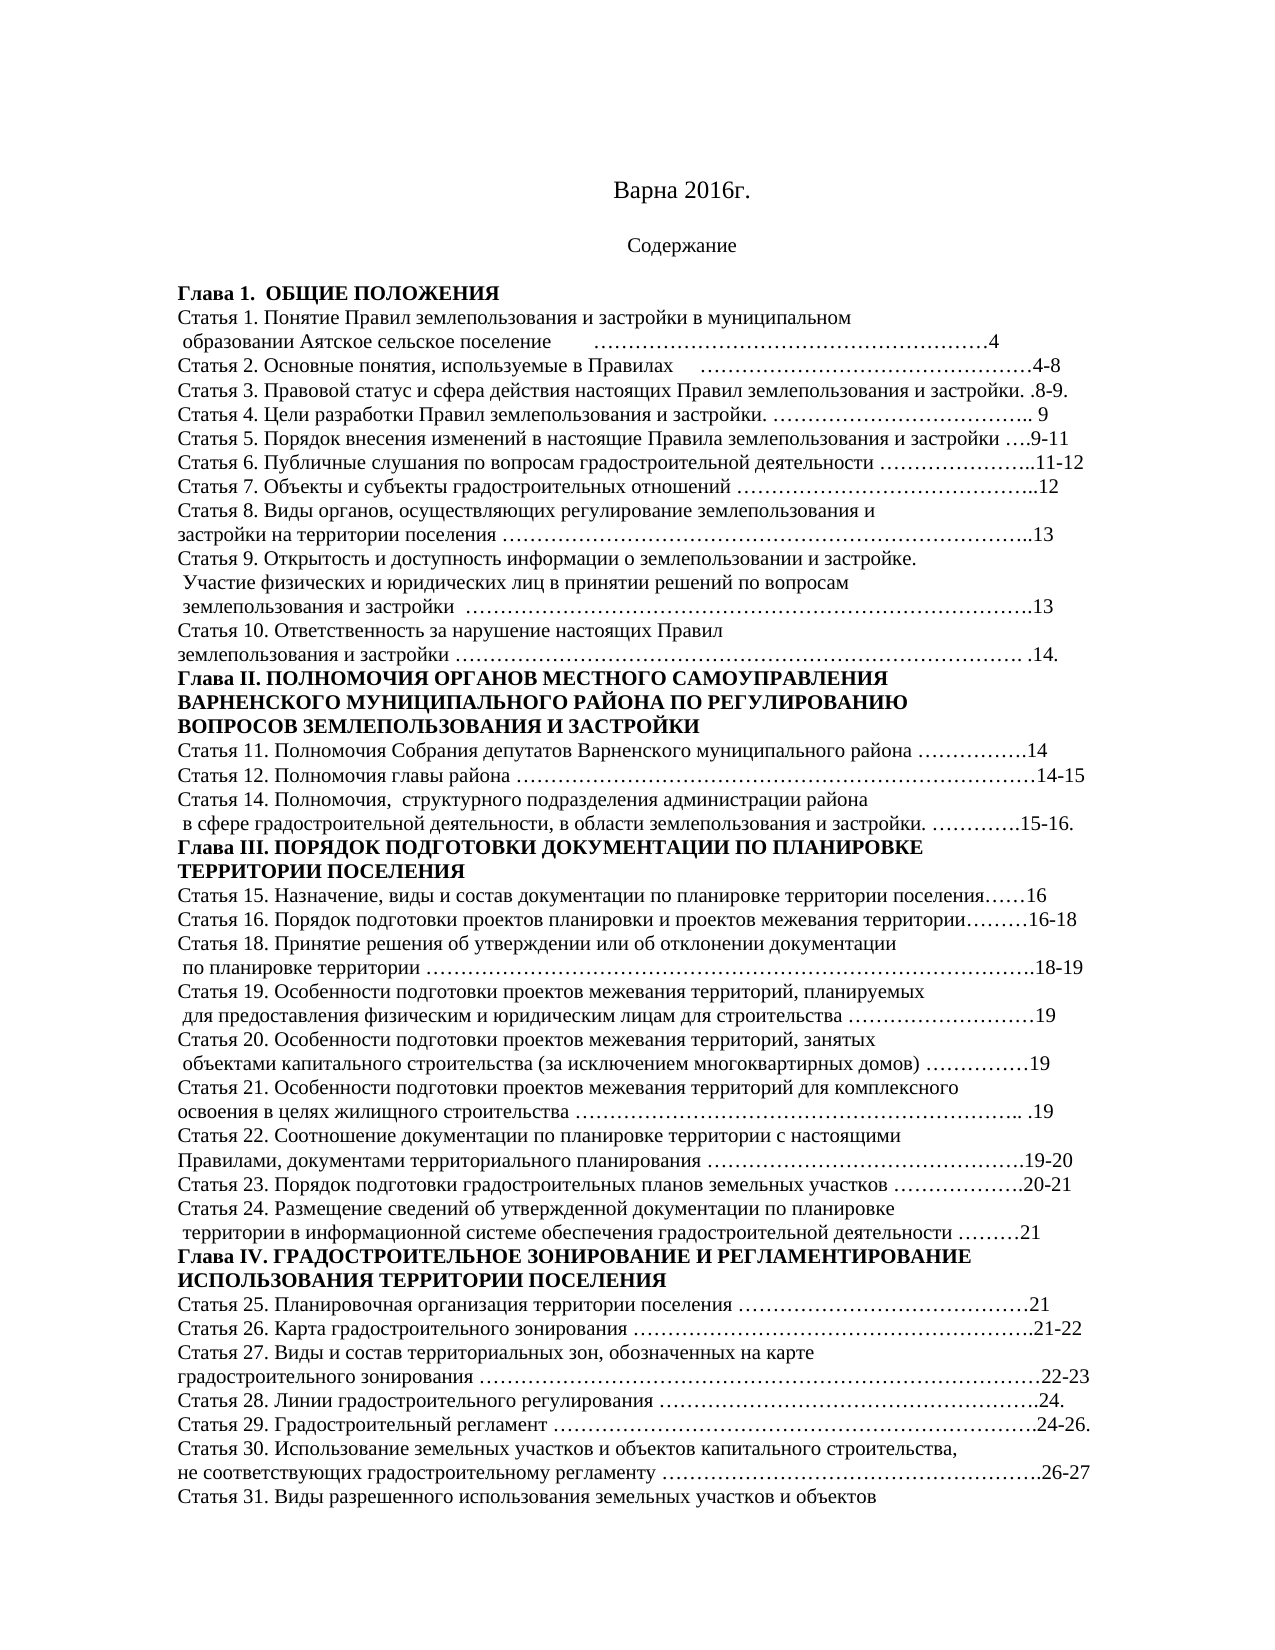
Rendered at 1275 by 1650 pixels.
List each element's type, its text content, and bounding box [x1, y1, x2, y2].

text Правилами, документами территориального планирования ……………………………………….19-20 [177, 1147, 1186, 1172]
text Статья 30. Использование земельных участков и объектов капитального строительства, [177, 1436, 1186, 1460]
text по планировке территории …………………………………………………………………………….18-19 [177, 955, 1186, 979]
text Глава IV. ГРАДОСТРОИТЕЛЬНОЕ ЗОНИРОВАНИЕ И РЕГЛАМЕНТИРОВАНИЕ [177, 1244, 1186, 1268]
text Статья 8. Виды органов, осуществляющих регулирование землепользования и [177, 498, 1186, 522]
text Глава 1. ОБЩИЕ ПОЛОЖЕНИЯ [177, 281, 1186, 305]
text Глава II. ПОЛНОМОЧИЯ ОРГАНОВ МЕСТНОГО САМОУПРАВЛЕНИЯ [177, 666, 1186, 690]
text Статья 16. Порядок подготовки проектов планировки и проектов межевания территории………16-18 [177, 907, 1186, 931]
text Статья 3. Правовой статус и сфера действия настоящих Правил землепользования и застройки. .8-9. [177, 377, 1186, 402]
text освоения в целях жилищного строительства ……………………………………………………….. .19 [177, 1099, 1186, 1123]
text Статья 15. Назначение, виды и состав документации по планировке территории поселения……16 [177, 883, 1186, 907]
text градостроительного зонирования ………………………………………………………………………22-23 [177, 1364, 1186, 1388]
text ТЕРРИТОРИИ ПОСЕЛЕНИЯ [177, 859, 1186, 883]
text ВОПРОСОВ ЗЕМЛЕПОЛЬЗОВАНИЯ И ЗАСТРОЙКИ [177, 714, 1186, 738]
text Содержание [177, 233, 1186, 257]
text Статья 31. Виды разрешенного использования земельных участков и объектов [177, 1484, 1186, 1508]
text Варна 2016г. [177, 176, 1186, 204]
text образовании Аятское сельское поселение …………………………………………………4 [177, 329, 1186, 353]
text Глава III. ПОРЯДОК ПОДГОТОВКИ ДОКУМЕНТАЦИИ ПО ПЛАНИРОВКЕ [177, 835, 1186, 859]
text Статья 25. Планировочная организация территории поселения ……………………………………21 [177, 1292, 1186, 1316]
text Статья 29. Градостроительный регламент …………………………………………………………….24-26. [177, 1412, 1186, 1436]
text Статья 11. Полномочия Собрания депутатов Варненского муниципального района …………….14 [177, 738, 1186, 762]
text в сфере градостроительной деятельности, в области землепользования и застройки. ………….15-16. [177, 811, 1186, 835]
text Статья 14. Полномочия, структурного подразделения администрации района [177, 787, 1186, 811]
text Статья 12. Полномочия главы района …………………………………………………………………14-15 [177, 762, 1186, 787]
text застройки на территории поселения …………………………………………………………………..13 [177, 522, 1186, 546]
text Статья 24. Размещение сведений об утвержденной документации по планировке [177, 1196, 1186, 1220]
text Статья 26. Карта градостроительного зонирования ………………………………………………….21-22 [177, 1316, 1186, 1340]
text Статья 1. Понятие Правил землепользования и застройки в муниципальном [177, 305, 1186, 329]
text Статья 20. Особенности подготовки проектов межевания территорий, занятых [177, 1027, 1186, 1051]
text Статья 19. Особенности подготовки проектов межевания территорий, планируемых [177, 979, 1186, 1003]
text ИСПОЛЬЗОВАНИЯ ТЕРРИТОРИИ ПОСЕЛЕНИЯ [177, 1268, 1186, 1292]
text Участие физических и юридических лиц в принятии решений по вопросам [177, 570, 1186, 594]
text землепользования и застройки ………………………………………………………………………. .14. [177, 642, 1186, 666]
text Статья 4. Цели разработки Правил землепользования и застройки. ……………………………….. 9 [177, 402, 1186, 426]
text Статья 10. Ответственность за нарушение настоящих Правил [177, 618, 1186, 642]
text Статья 5. Порядок внесения изменений в настоящие Правила землепользования и застройки ….9-11 [177, 426, 1186, 450]
text Статья 21. Особенности подготовки проектов межевания территорий для комплексного [177, 1075, 1186, 1099]
text для предоставления физическим и юридическим лицам для строительства ………………………19 [177, 1003, 1186, 1027]
text Статья 7. Объекты и субъекты градостроительных отношений ……………………………………..12 [177, 474, 1186, 498]
text Статья 23. Порядок подготовки градостроительных планов земельных участков ……………….20-21 [177, 1172, 1186, 1196]
text не соответствующих градостроительному регламенту ……………………………………………….26-27 [177, 1460, 1186, 1484]
text Статья 28. Линии градостроительного регулирования ……………………………………………….24. [177, 1388, 1186, 1412]
text ВАРНЕНСКОГО МУНИЦИПАЛЬНОГО РАЙОНА ПО РЕГУЛИРОВАНИЮ [177, 690, 1186, 714]
text землепользования и застройки ……………………………………………………………………….13 [177, 594, 1186, 618]
text Статья 18. Принятие решения об утверждении или об отклонении документации [177, 931, 1186, 955]
text Статья 6. Публичные слушания по вопросам градостроительной деятельности …………………..11-12 [177, 450, 1186, 474]
text Статья 22. Соотношение документации по планировке территории с настоящими [177, 1123, 1186, 1147]
text Статья 27. Виды и состав территориальных зон, обозначенных на карте [177, 1340, 1186, 1364]
text объектами капитального строительства (за исключением многоквартирных домов) ……………19 [177, 1051, 1186, 1075]
text Статья 2. Основные понятия, используемые в Правилах …………………………………………4-8 [177, 353, 1186, 377]
text территории в информационной системе обеспечения градостроительной деятельности ………21 [177, 1220, 1186, 1244]
text Статья 9. Открытость и доступность информации о землепользовании и застройке. [177, 546, 1186, 570]
